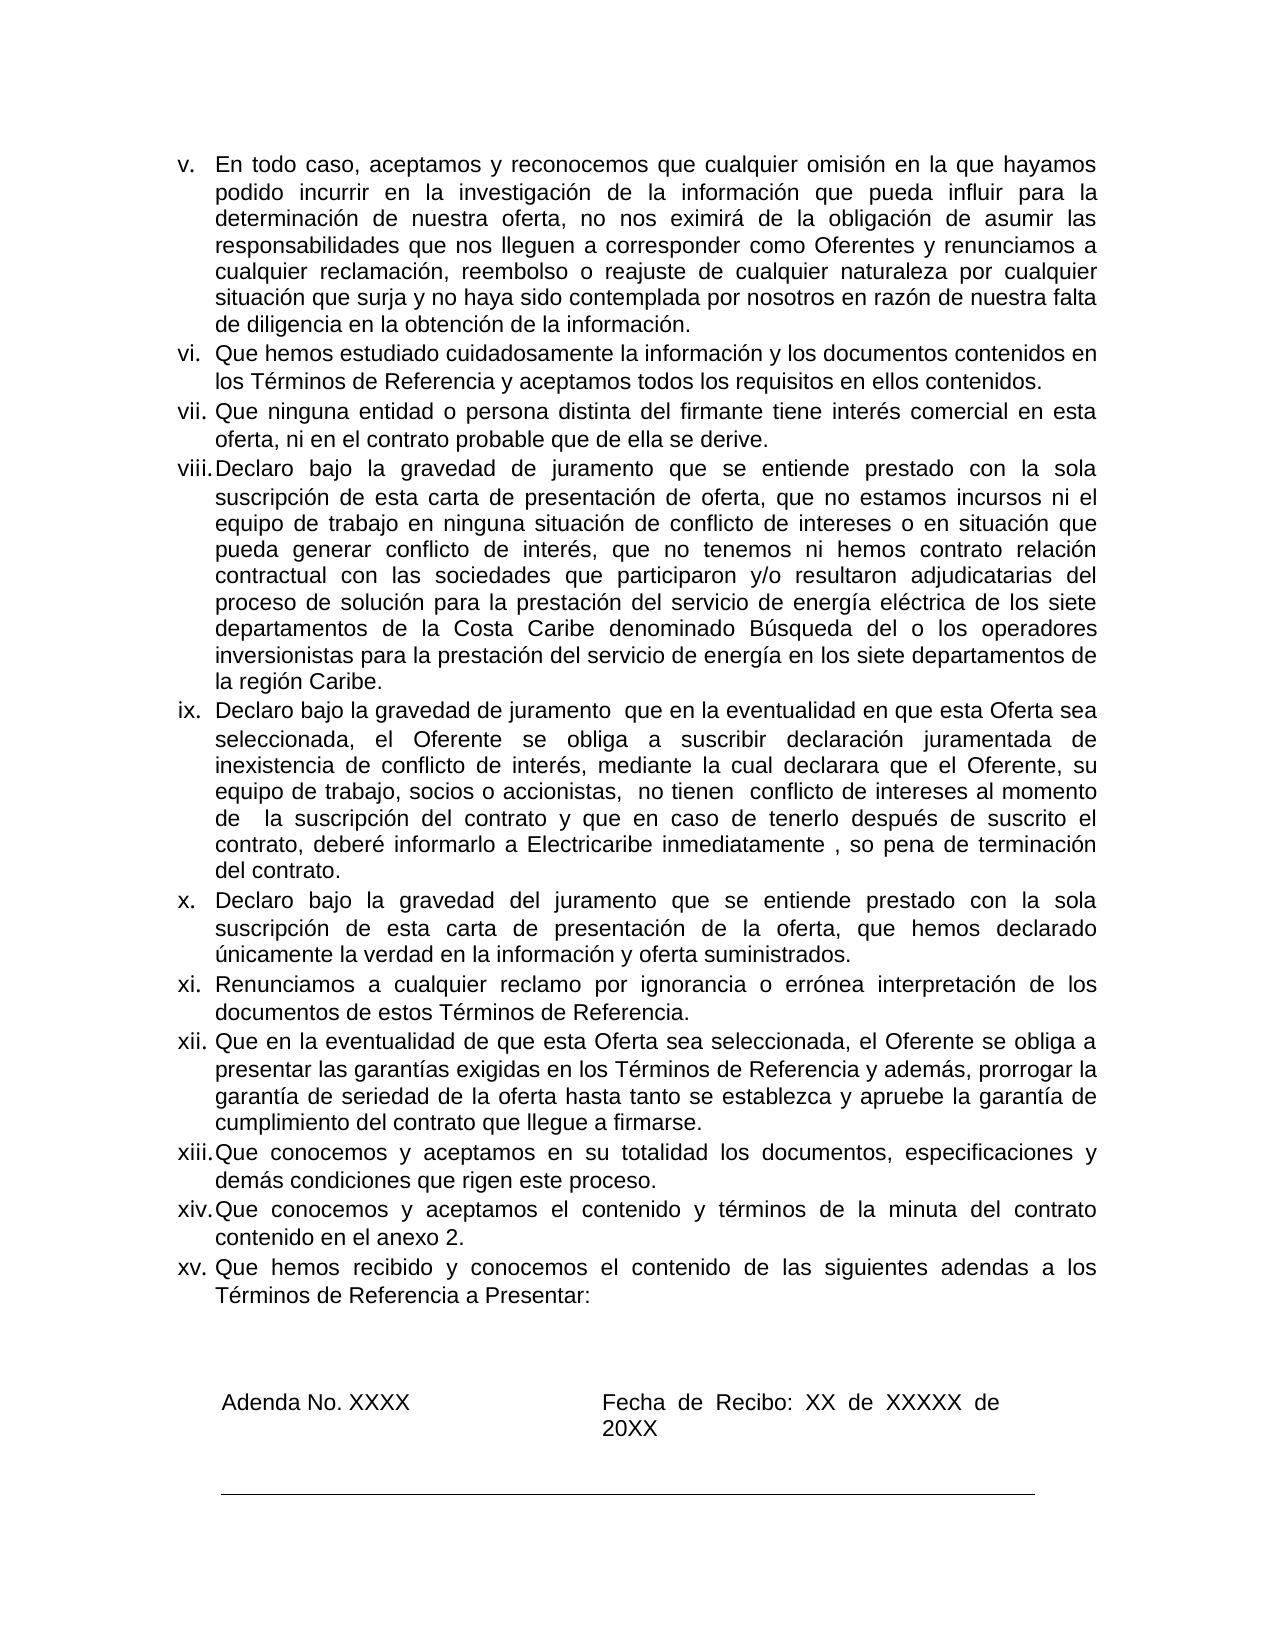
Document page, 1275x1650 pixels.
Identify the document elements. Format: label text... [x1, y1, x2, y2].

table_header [595, 1495, 1007, 1499]
list Que ninguna entidad o persona distinta del firmante tiene interés comercial en esta oferta, ni en el contrato probable que de ella se derive. [177, 394, 1098, 452]
list Que hemos estudiado cuidadosamente la información y los documentos contenidos en los Términos de Referencia y aceptamos todos los requisitos en ellos contenidos. [177, 337, 1098, 394]
list Declaro bajo la gravedad de juramento que se entiende prestado con la sola suscripción de esta carta de presentación de oferta, que no estamos incursos ni el equipo de trabajo en ninguna situación de conflicto de intereses o en situación que pueda generar conflicto de interés, que no tenemos ni hemos contrato relación contractual con las sociedades que participaron y/o resultaron adjudicatarias del proceso de solución para la prestación del servicio de energía eléctrica de los siete departamentos de la Costa Caribe denominado Búsqueda del o los operadores inversionistas para la prestación del servicio de energía en los siete departamentos de la región Caribe. [177, 452, 1098, 694]
list Renunciamos a cualquier reclamo por ignorancia o errónea interpretación de los documentos de estos Términos de Referencia. [177, 968, 1098, 1025]
list Que conocemos y aceptamos el contenido y términos de la minuta del contrato contenido en el anexo 2. [177, 1193, 1098, 1251]
list Que en la eventualidad de que esta Oferta sea seleccionada, el Oferente se obliga a presentar las garantías exigidas en los Términos de Referencia y además, prorrogar la garantía de seriedad de la oferta hasta tanto se establezca y apruebe la garantía de cumplimiento del contrato que llegue a firmarse. [177, 1025, 1098, 1136]
list Declaro bajo la gravedad del juramento que se entiende prestado con la sola suscripción de esta carta de presentación de la oferta, que hemos declarado únicamente la verdad en la información y oferta suministrados. [177, 884, 1098, 968]
table_header Fecha de Recibo: XX de XXXXX de 20XX [595, 1389, 1007, 1494]
list En todo caso, aceptamos y reconocemos que cualquier omisión en la que hayamos podido incurrir en la investigación de la información que pueda influir para la determinación de nuestra oferta, no nos eximirá de la obligación de asumir las responsabilidades que nos lleguen a corresponder como Oferentes y renunciamos a cualquier reclamación, reembolso o reajuste de cualquier naturaleza por cualquier situación que surja y no haya sido contemplada por nosotros en razón de nuestra falta de diligencia en la obtención de la información. [177, 148, 1098, 337]
list Declaro bajo la gravedad de juramento que en la eventualidad en que esta Oferta sea seleccionada, el Oferente se obliga a suscribir declaración juramentada de inexistencia de conflicto de interés, mediante la cual declarara que el Oferente, su equipo de trabajo, socios o accionistas, no tienen conflicto de intereses al momento de la suscripción del contrato y que en caso de tenerlo después de suscrito el contrato, deberé informarlo a Electricaribe inmediatamente , so pena de terminación del contrato. [177, 694, 1098, 884]
table_header Adenda No. XXXX [214, 1389, 594, 1499]
list Que hemos recibido y conocemos el contenido de las siguientes adendas a los Términos de Referencia a Presentar: [177, 1251, 1098, 1308]
list Que conocemos y aceptamos en su totalidad los documentos, especificaciones y demás condiciones que rigen este proceso. [177, 1136, 1098, 1193]
